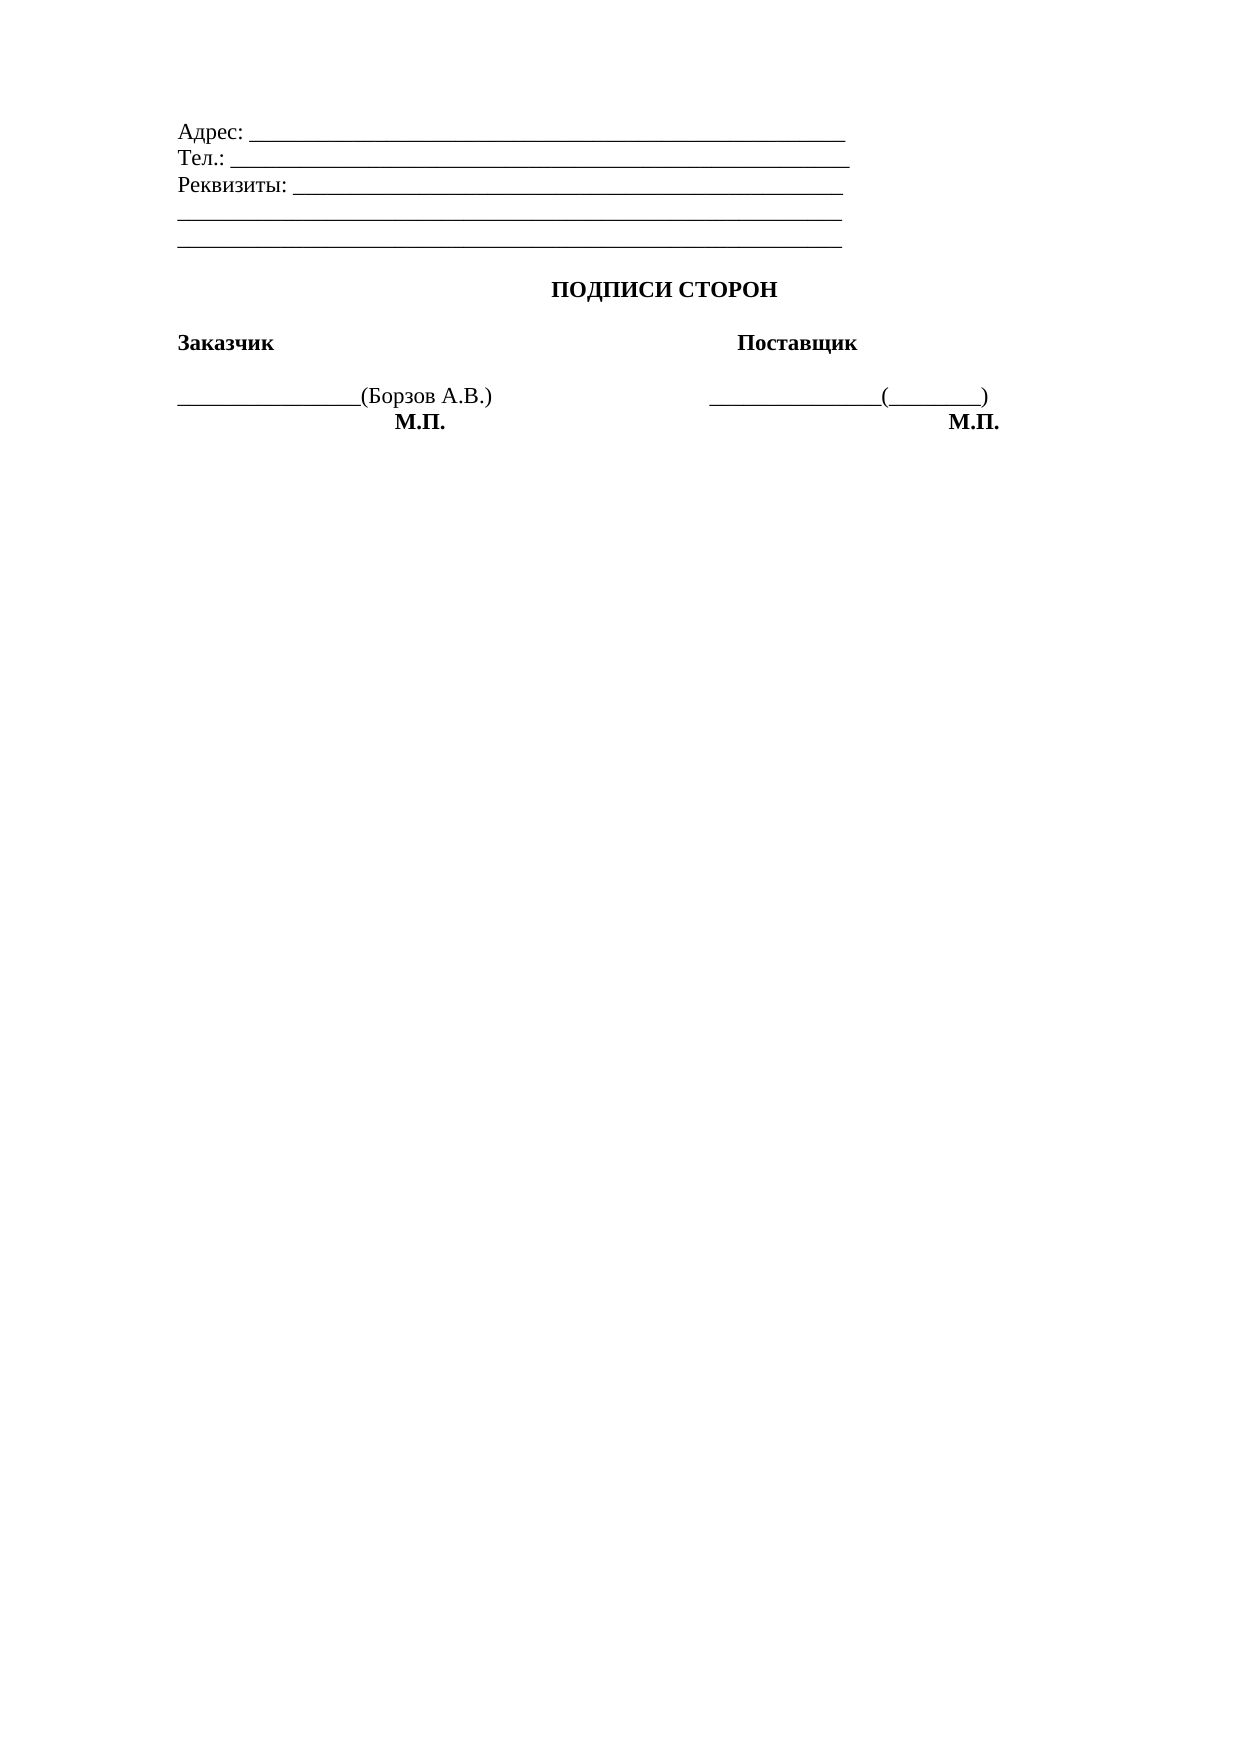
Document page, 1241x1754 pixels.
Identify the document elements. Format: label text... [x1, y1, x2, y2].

text Реквизиты: ________________________________________________ [177, 171, 1152, 197]
text Тел.: ______________________________________________________ [177, 144, 1152, 171]
text Заказчик Поставщик [177, 329, 1152, 355]
text ПОДПИСИ СТОРОН [177, 276, 1152, 303]
text Адрес: ____________________________________________________ [177, 118, 1152, 144]
text ________________(Борзов А.В.) _______________(________) [177, 382, 1152, 408]
text __________________________________________________________ [177, 223, 1152, 250]
text __________________________________________________________ [177, 197, 1152, 223]
text М.П. М.П. [177, 408, 1152, 434]
